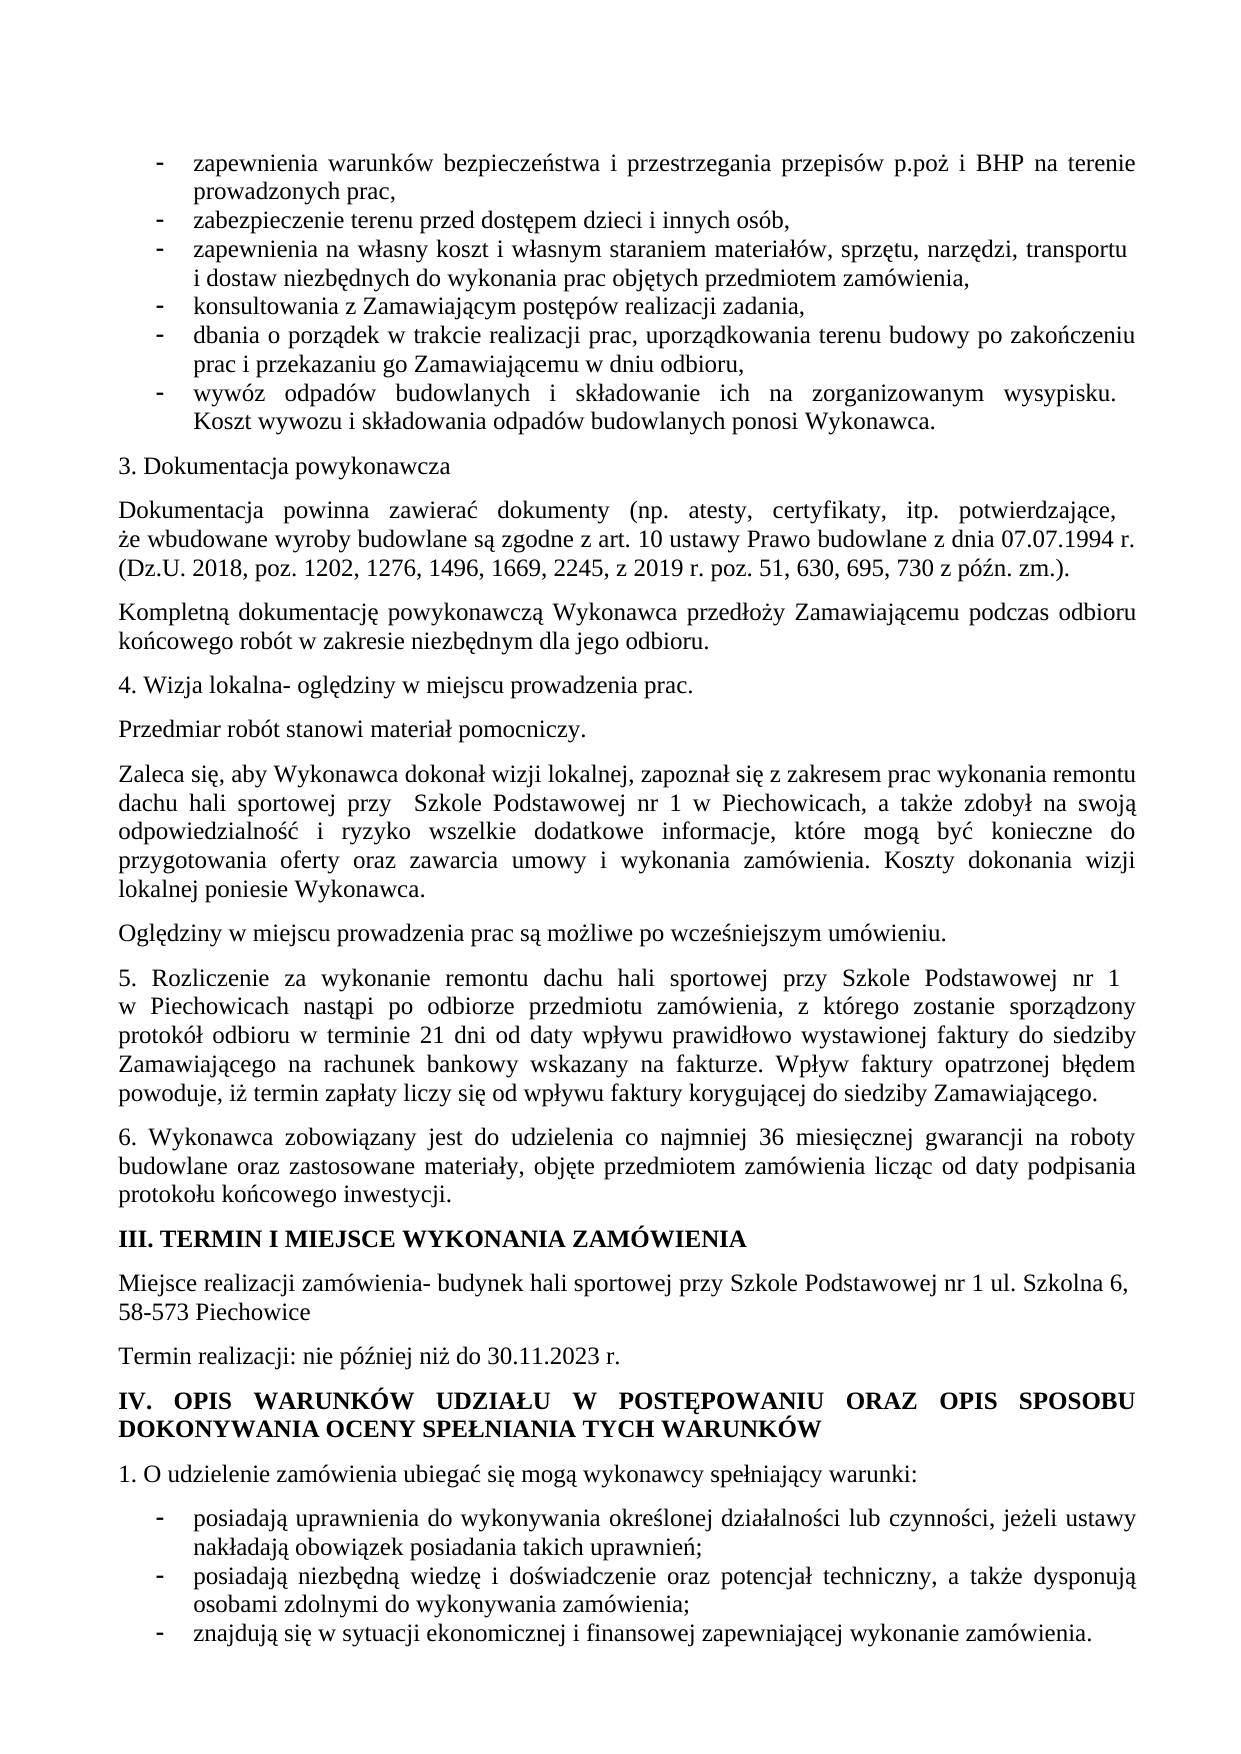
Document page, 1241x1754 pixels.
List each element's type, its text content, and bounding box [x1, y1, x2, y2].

text 6. Wykonawca zobowiązany jest do udzielenia co najmniej 36 miesięcznej gwarancji na roboty budowlane oraz zastosowane materiały, objęte przedmiotem zamówienia licząc od daty podpisania protokołu końcowego inwestycji. [118, 1122, 1137, 1208]
text Miejsce realizacji zamówienia- budynek hali sportowej przy Szkole Podstawowej nr 1 ul. Szkolna 6, 58-573 Piechowice [118, 1268, 1137, 1326]
text 3. Dokumentacja powykonawcza [118, 451, 1137, 479]
text Zaleca się, aby Wykonawca dokonał wizji lokalnej, zapoznał się z zakresem prac wykonania remontu dachu hali sportowej przy Szkole Podstawowej nr 1 w Piechowicach, a także zdobył na swoją odpowiedzialność i ryzyko wszelkie dodatkowe informacje, które mogą być konieczne do przygotowania oferty oraz zawarcia umowy i wykonania zamówienia. Koszty dokonania wizji lokalnej poniesie Wykonawca. [118, 759, 1137, 903]
text Dokumentacja powinna zawierać dokumenty (np. atesty, certyfikaty, itp. potwierdzające, że wbudowane wyroby budowlane są zgodne z art. 10 ustawy Prawo budowlane z dnia 07.07.1994 r. (Dz.U. 2018, poz. 1202, 1276, 1496, 1669, 2245, z 2019 r. poz. 51, 630, 695, 730 z późn. zm.). [118, 495, 1137, 581]
list posiadają uprawnienia do wykonywania określonej działalności lub czynności, jeżeli ustawy nakładają obowiązek posiadania takich uprawnień; [156, 1503, 1137, 1561]
text 1. O udzielenie zamówienia ubiegać się mogą wykonawcy spełniający warunki: [118, 1459, 1137, 1488]
text III. TERMIN I MIEJSCE WYKONANIA ZAMÓWIENIA [118, 1224, 1137, 1253]
text 5. Rozliczenie za wykonanie remontu dachu hali sportowej przy Szkole Podstawowej nr 1 w Piechowicach nastąpi po odbiorze przedmiotu zamówienia, z którego zostanie sporządzony protokół odbioru w terminie 21 dni od daty wpływu prawidłowo wystawionej faktury do siedziby Zamawiającego na rachunek bankowy wskazany na fakturze. Wpływ faktury opatrzonej błędem powoduje, iż termin zapłaty liczy się od wpływu faktury korygującej do siedziby Zamawiającego. [118, 963, 1137, 1106]
text Przedmiar robót stanowi materiał pomocniczy. [118, 714, 1137, 743]
text Oględziny w miejscu prowadzenia prac są możliwe po wcześniejszym umówieniu. [118, 918, 1137, 947]
list posiadają niezbędną wiedzę i doświadczenie oraz potencjał techniczny, a także dysponują osobami zdolnymi do wykonywania zamówienia; [156, 1561, 1137, 1618]
text 4. Wizja lokalna- oględziny w miejscu prowadzenia prac. [118, 670, 1137, 699]
list zapewnienia na własny koszt i własnym staraniem materiałów, sprzętu, narzędzi, transportu i dostaw niezbędnych do wykonania prac objętych przedmiotem zamówienia, [156, 234, 1137, 291]
list zabezpieczenie terenu przed dostępem dzieci i innych osób, [156, 205, 1137, 234]
list konsultowania z Zamawiającym postępów realizacji zadania, [156, 291, 1137, 320]
list znajdują się w sytuacji ekonomicznej i finansowej zapewniającej wykonanie zamówienia. [156, 1618, 1137, 1647]
text Termin realizacji: nie później niż do 30.11.2023 r. [118, 1341, 1137, 1370]
text IV. OPIS WARUNKÓW UDZIAŁU W POSTĘPOWANIU ORAZ OPIS SPOSOBU DOKONYWANIA OCENY SPEŁNIANIA TYCH WARUNKÓW [118, 1386, 1137, 1443]
list wywóz odpadów budowlanych i składowanie ich na zorganizowanym wysypisku. Koszt wywozu i składowania odpadów budowlanych ponosi Wykonawca. [156, 378, 1137, 435]
text Kompletną dokumentację powykonawczą Wykonawca przedłoży Zamawiającemu podczas odbioru końcowego robót w zakresie niezbędnym dla jego odbioru. [118, 597, 1137, 654]
list dbania o porządek w trakcie realizacji prac, uporządkowania terenu budowy po zakończeniu prac i przekazaniu go Zamawiającemu w dniu odbioru, [156, 320, 1137, 378]
list zapewnienia warunków bezpieczeństwa i przestrzegania przepisów p.poż i BHP na terenie prowadzonych prac, [156, 148, 1137, 205]
